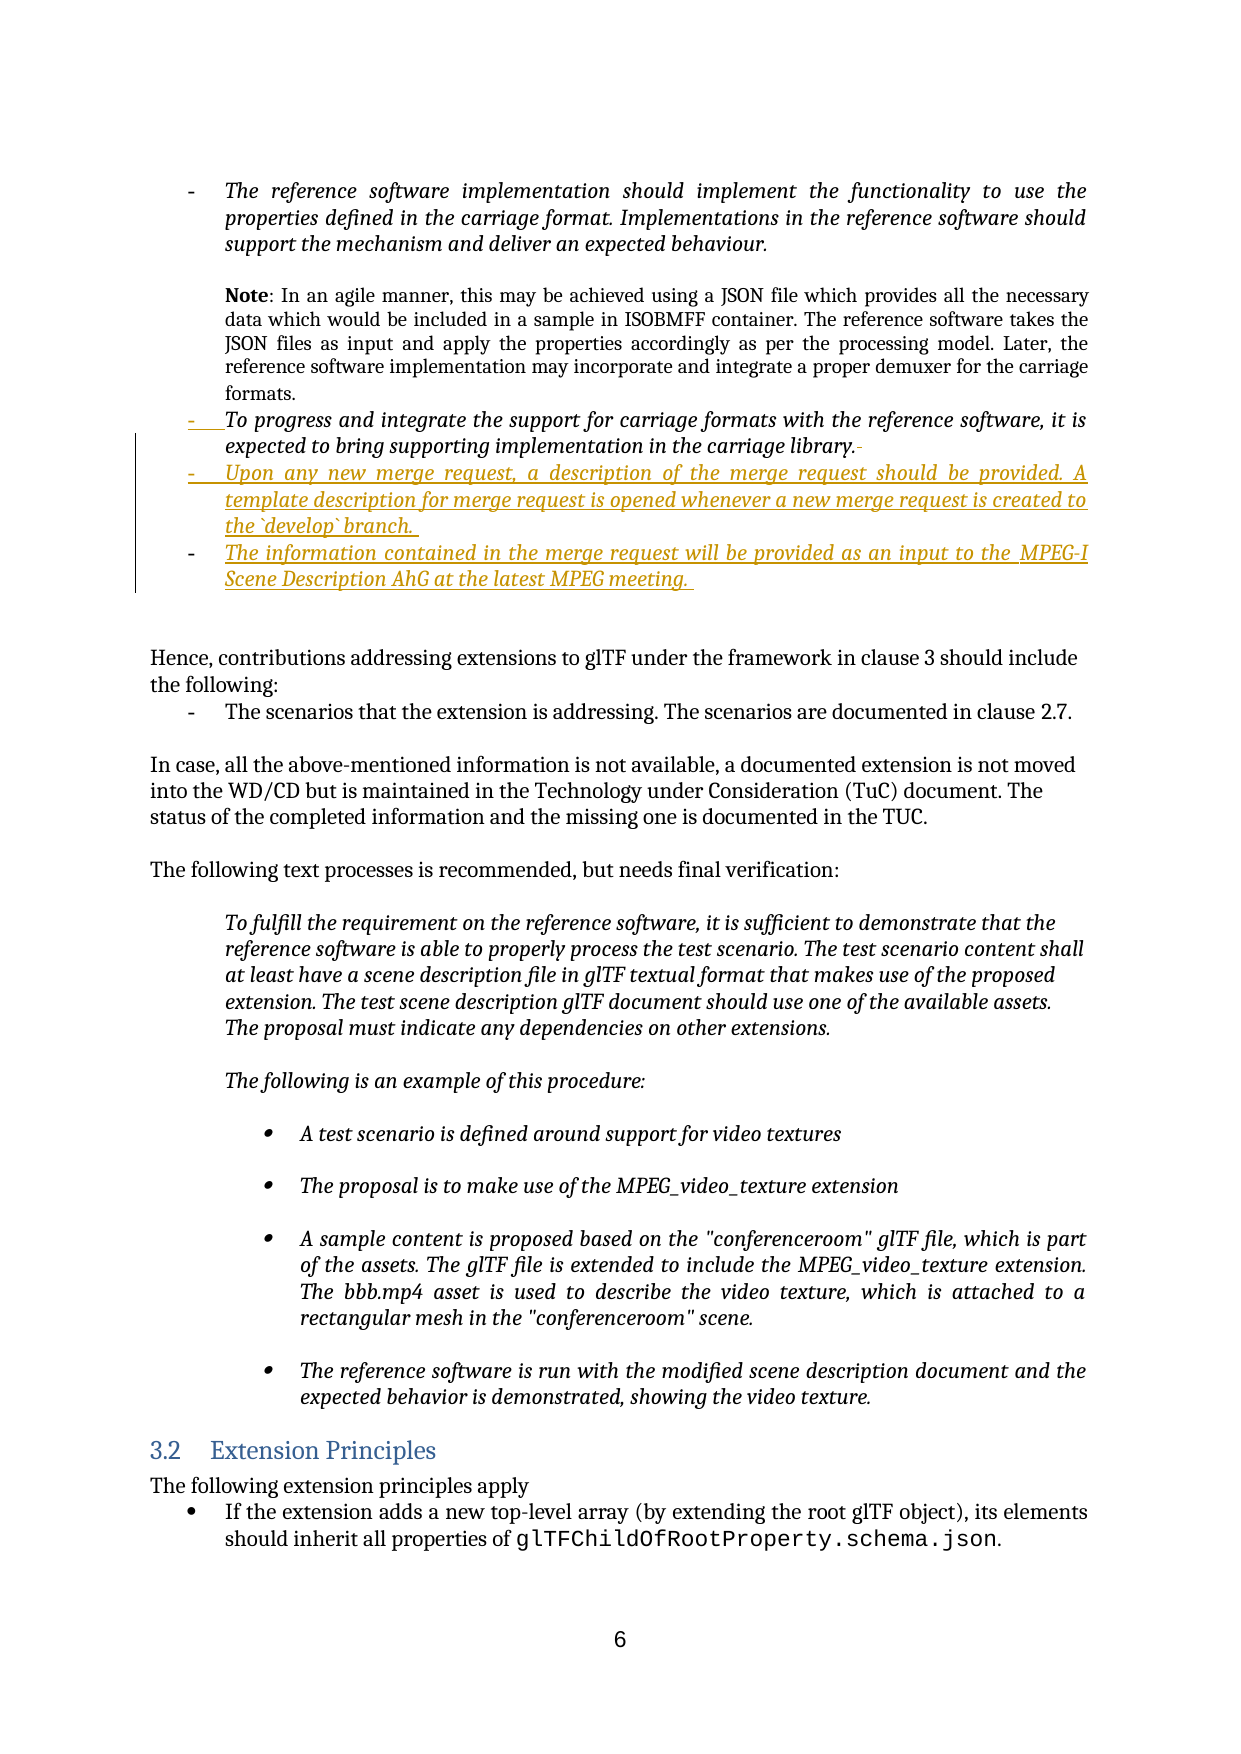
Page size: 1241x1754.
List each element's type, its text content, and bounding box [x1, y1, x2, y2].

text Hence, contributions addressing extensions to glTF under the framework in clause 3 should include the following: [150, 645, 1090, 698]
text The following is an example of this procedure: [225, 1068, 1090, 1094]
list A test scenario is defined around support for video textures [262, 1120, 1090, 1147]
subtitle Extension Principles [150, 1435, 1090, 1466]
text The following extension principles apply [150, 1473, 1090, 1499]
list The scenarios that the extension is addressing. The scenarios are documented in clause 2.7. [187, 698, 1090, 725]
text To fulfill the requirement on the reference software, it is sufficient to demonstrate that the reference software is able to properly process the test scenario. The test scenario content shall at least have a scene description file in glTF textual format that makes use of the proposed extension. The test scene description glTF document should use one of the available assets. The proposal must indicate any dependencies on other extensions. [225, 909, 1090, 1041]
list To progress and integrate the support for carriage formats with the reference software, it is expected to bring supporting implementation in the carriage library. [187, 406, 1090, 459]
text The following text processes is recommended, but needs final verification: [150, 857, 1090, 883]
list The reference software implementation should implement the functionality to use the properties defined in the carriage format. Implementations in the reference software should support the mechanism and deliver an expected behaviour. [187, 177, 1090, 257]
list A sample content is proposed based on the "conferenceroom" glTF file, which is part of the assets. The glTF file is extended to include the MPEG_video_texture extension. The bbb.mp4 asset is used to describe the video texture, which is attached to a rectangular mesh in the "conferenceroom" scene. [262, 1226, 1090, 1331]
list The proposal is to make use of the MPEG_video_texture extension [262, 1173, 1090, 1199]
text In case, all the above-mentioned information is not available, a documented extension is not moved into the WD/CD but is maintained in the Technology under Consideration (TuC) document. The status of the completed information and the missing one is documented in the TUC. [150, 751, 1090, 830]
list If the extension adds a new top-level array (by extending the root glTF object), its elements should inherit all properties of glTFChildOfRootProperty.schema.json. [187, 1499, 1090, 1553]
list Note: In an agile manner, this may be achieved using a JSON file which provides all the necessary data which would be included in a sample in ISOBMFF container. The reference software takes the JSON files as input and apply the properties accordingly as per the processing model. Later, the reference software implementation may incorporate and integrate a proper demuxer for the carriage formats. [225, 283, 1090, 406]
list The reference software is run with the modified scene description document and the expected behavior is demonstrated, showing the video texture. [262, 1357, 1090, 1410]
